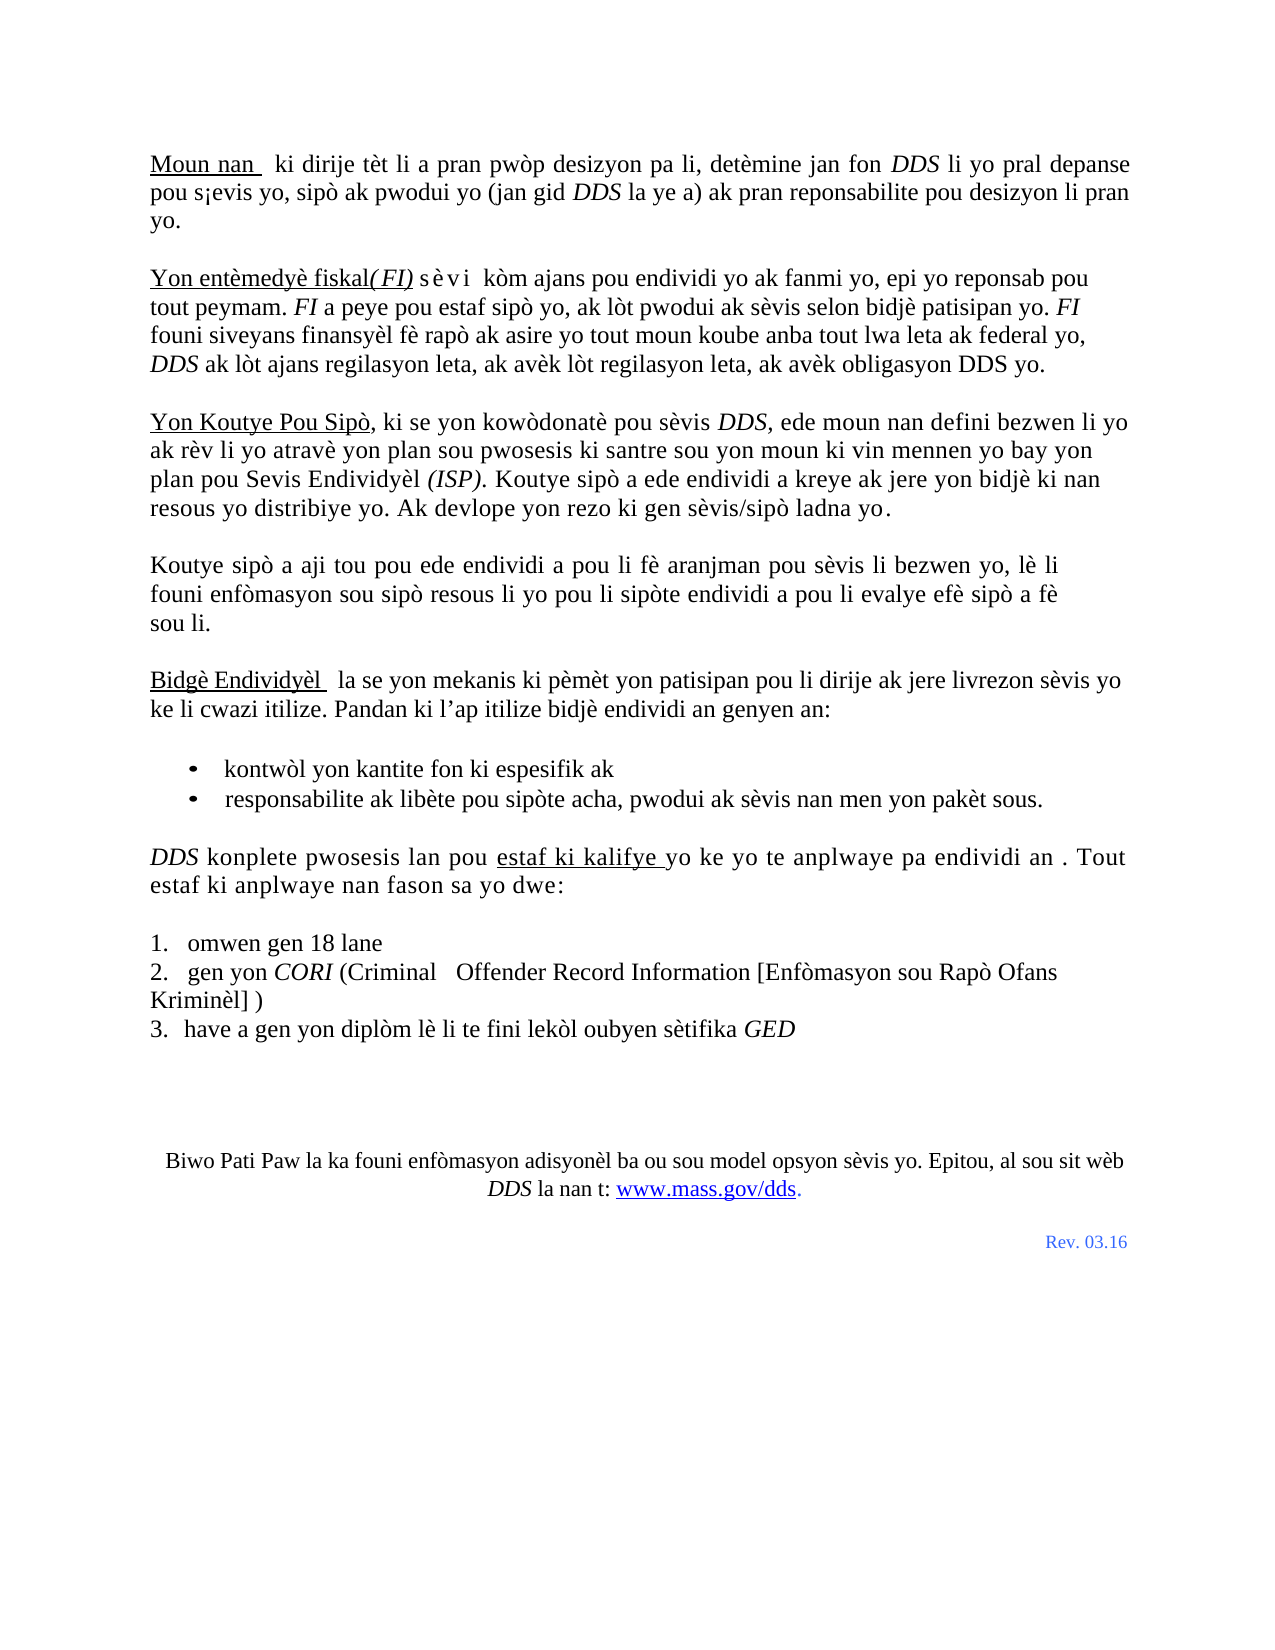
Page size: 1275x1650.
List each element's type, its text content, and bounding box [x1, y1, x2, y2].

text Yon entèmedyè fiskal(FI) sèvi kòm ajans pou endividi yo ak fanmi yo, epi yo reponsab pou tout peymam. FI a peye pou estaf sipò yo, ak lòt pwodui ak sèvis selon bidjè patisipan yo. FI founi siveyans finansyèl fè rapò ak asire yo tout moun koube anba tout lwa leta ak federal yo, DDS ak lòt ajans regilasyon leta, ak avèk lòt regilasyon leta, ak avèk obligasyon DDS yo. [150, 263, 1131, 378]
text Rev. 03.16 [150, 1231, 1127, 1253]
text • kontwòl yon kantite fon ki espesifik ak [187, 754, 1127, 783]
text Biwo Pati Paw la ka founi enfòmasyon adisyonèl ba ou sou model opsyon sèvis yo. Epitou, al sou sit wèb DDS la nan t: www.mass.gov/dds. [161, 1147, 1129, 1202]
text 3. have a gen yon diplòm lè li te fini lekòl oubyen sètifika GED [150, 1014, 1127, 1043]
text Moun nan ki dirije tèt li a pran pwòp desizyon pa li, detèmine jan fon DDS li yo pral depanse pou s¡evis yo, sipò ak pwodui yo (jan gid DDS la ye a) ak pran reponsabilite pou desizyon li pran yo. [150, 150, 1130, 235]
text Yon Koutye Pou Sipò, ki se yon kowòdonatè pou sèvis DDS, ede moun nan defini bezwen li yo ak rèv li yo atravè yon plan sou pwosesis ki santre sou yon moun ki vin mennen yo bay yon plan pou Sevis Endividyèl (ISP). Koutye sipò a ede endividi a kreye ak jere yon bidjè ki nan resous yo distribiye yo. Ak devlope yon rezo ki gen sèvis/sipò ladna yo. [150, 407, 1131, 522]
text Koutye sipò a aji tou pou ede endividi a pou li fè aranjman pou sèvis li bezwen yo, lè li founi enfòmasyon sou sipò resous li yo pou li sipòte endividi a pou li evalye efè sipò a fè sou li. [150, 550, 1060, 637]
text DDS konplete pwosesis lan pou estaf ki kalifye yo ke yo te anplwaye pa endividi an . Tout estaf ki anplwaye nan fason sa yo dwe: [150, 842, 1127, 899]
text • responsabilite ak libète pou sipòte acha, pwodui ak sèvis nan men yon pakèt sous. [187, 784, 1127, 813]
text Bidgè Endividyèl la se yon mekanis ki pèmèt yon patisipan pou li dirije ak jere livrezon sèvis yo ke li cwazi itilize. Pandan ki l’ap itilize bidjè endividi an genyen an: [150, 665, 1127, 723]
text 2. gen yon CORI (Criminal Offender Record Information [Enfòmasyon sou Rapò Ofans Kriminèl] ) [150, 957, 1127, 1014]
text 1. omwen gen 18 lane [150, 928, 1127, 957]
